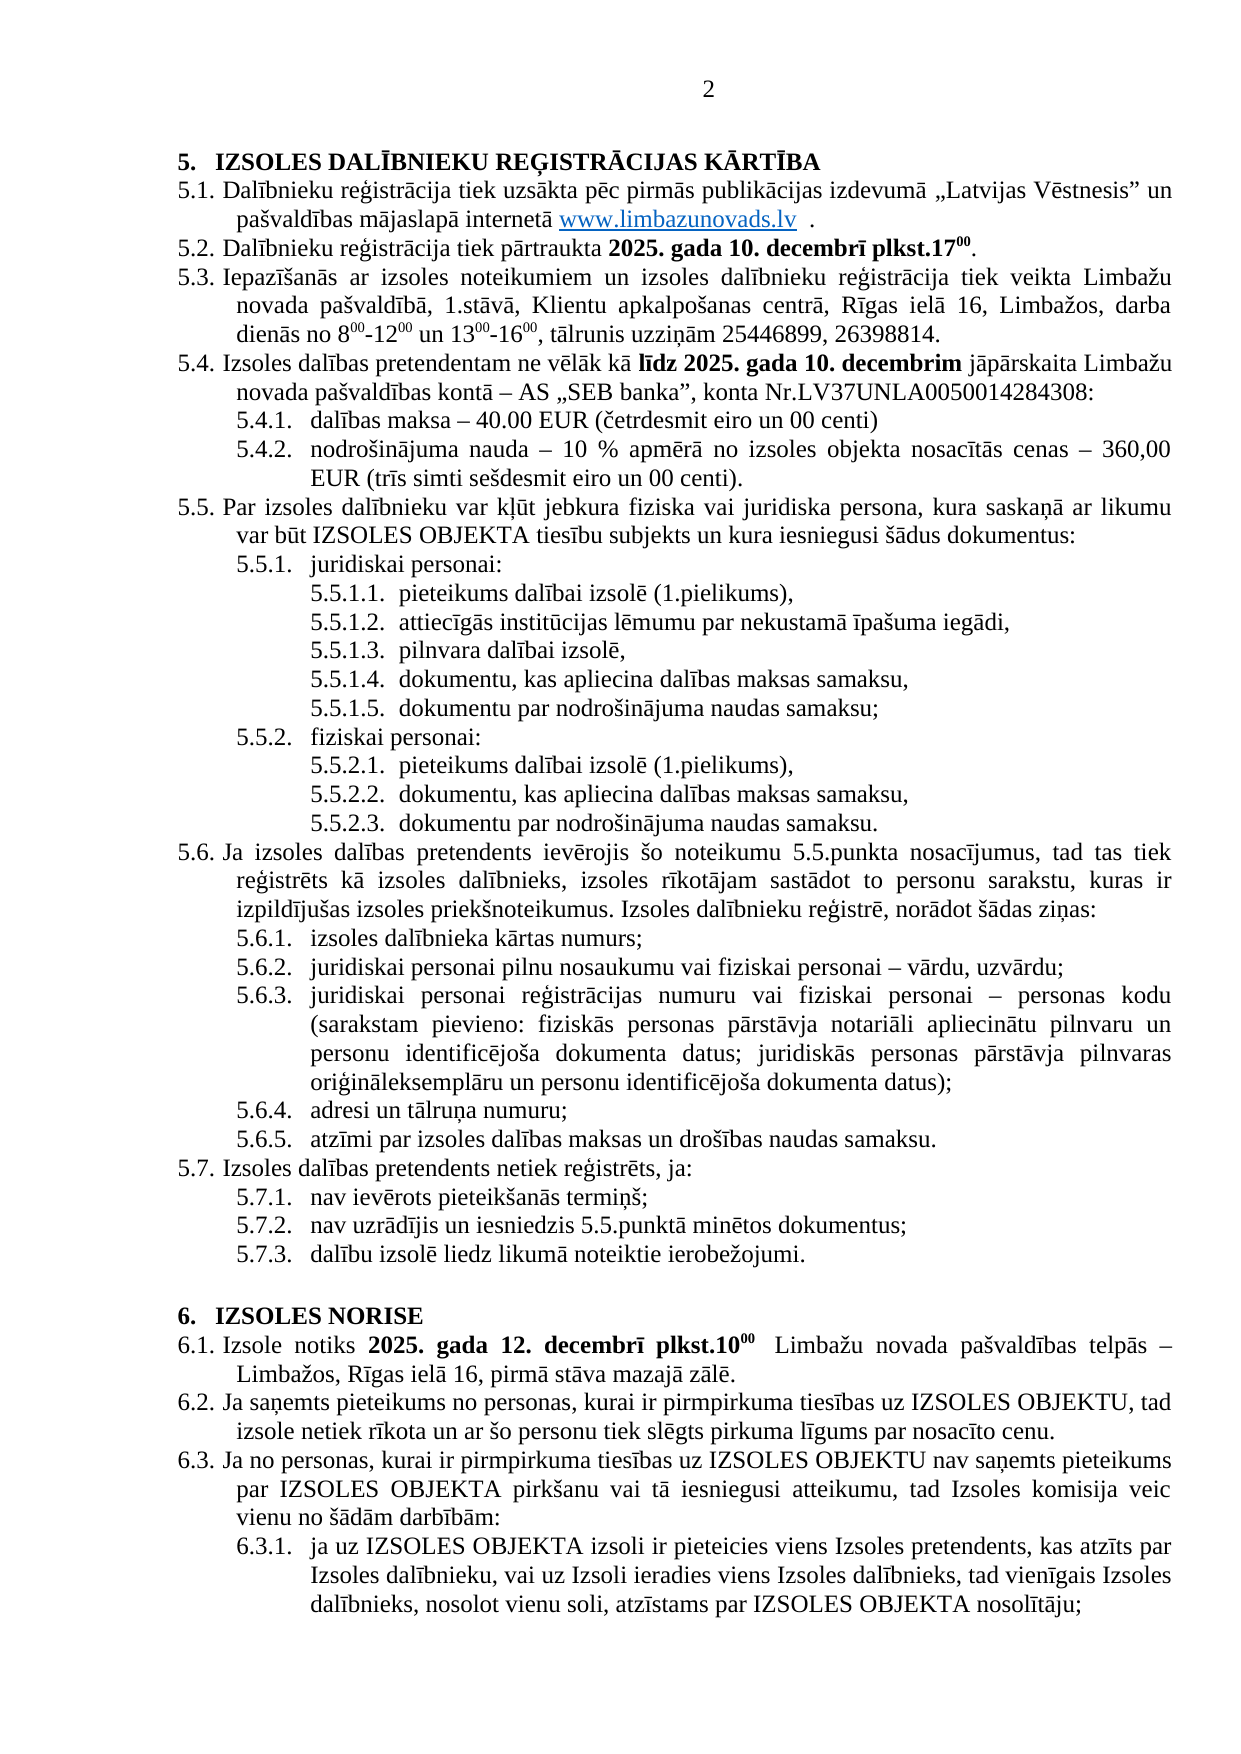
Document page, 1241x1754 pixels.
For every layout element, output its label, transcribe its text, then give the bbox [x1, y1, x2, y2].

list adresi un tālruņa numuru; [236, 1096, 1172, 1124]
list Ja izsoles dalības pretendents ievērojis šo noteikumu 5.5.punkta nosacījumus, tad tas tiek reģistrēts kā izsoles dalībnieks, izsoles rīkotājam sastādot to personu sarakstu, kuras ir izpildījušas izsoles priekšnoteikumus. Izsoles dalībnieku reģistrē, norādot šādas ziņas: [177, 837, 1172, 923]
list pieteikums dalībai izsolē (1.pielikums), [310, 751, 1172, 779]
list Par izsoles dalībnieku var kļūt jebkura fiziska vai juridiska persona, kura saskaņā ar likumu var būt IZSOLES OBJEKTA tiesību subjekts un kura iesniegusi šādus dokumentus: [177, 492, 1172, 549]
list dokumentu, kas apliecina dalības maksas samaksu, [310, 664, 1172, 693]
list IZSOLES DALĪBNIEKU REĢISTRĀCIJAS KĀRTĪBA [177, 147, 1172, 176]
list atzīmi par izsoles dalības maksas un drošības naudas samaksu. [236, 1124, 1172, 1153]
list ja uz IZSOLES OBJEKTA izsoli ir pieteicies viens Izsoles pretendents, kas atzīts par Izsoles dalībnieku, vai uz Izsoli ieradies viens Izsoles dalībnieks, tad vienīgais Izsoles dalībnieks, nosolot vienu soli, atzīstams par IZSOLES OBJEKTA nosolītāju; [236, 1531, 1172, 1617]
list nodrošinājuma nauda – 10 % apmērā no izsoles objekta nosacītās cenas – 360,00 EUR (trīs simti sešdesmit eiro un 00 centi). [236, 434, 1172, 492]
list Ja saņemts pieteikums no personas, kurai ir pirmpirkuma tiesības uz IZSOLES OBJEKTU, tad izsole netiek rīkota un ar šo personu tiek slēgts pirkuma līgums par nosacīto cenu. [177, 1387, 1172, 1445]
list dokumentu par nodrošinājuma naudas samaksu. [310, 808, 1172, 837]
list dalību izsolē liedz likumā noteiktie ierobežojumi. [236, 1239, 1172, 1268]
list juridiskai personai reģistrācijas numuru vai fiziskai personai – personas kodu (sarakstam pievieno: fiziskās personas pārstāvja notariāli apliecinātu pilnvaru un personu identificējoša dokumenta datus; juridiskās personas pārstāvja pilnvaras oriģināleksemplāru un personu identificējoša dokumenta datus); [236, 981, 1172, 1096]
list Iepazīšanās ar izsoles noteikumiem un izsoles dalībnieku reģistrācija tiek veikta Limbažu novada pašvaldībā, 1.stāvā, Klientu apkalpošanas centrā, Rīgas ielā 16, Limbažos, darba dienās no 800-1200 un 1300-1600, tālrunis uzziņām 25446899, 26398814. [177, 262, 1172, 348]
list fiziskai personai: [236, 722, 1172, 751]
list pieteikums dalībai izsolē (1.pielikums), [310, 578, 1172, 607]
list Dalībnieku reģistrācija tiek uzsākta pēc pirmās publikācijas izdevumā „Latvijas Vēstnesis” un pašvaldības mājaslapā internetā www.limbazunovads.lv . [177, 176, 1172, 233]
list juridiskai personai: [236, 549, 1172, 578]
list dalības maksa – 40.00 EUR (četrdesmit eiro un 00 centi) [236, 406, 1172, 434]
list pilnvara dalībai izsolē, [310, 636, 1172, 664]
list izsoles dalībnieka kārtas numurs; [236, 923, 1172, 952]
list Dalībnieku reģistrācija tiek pārtraukta 2025. gada 10. decembrī plkst.1700. [177, 233, 1172, 262]
list dokumentu, kas apliecina dalības maksas samaksu, [310, 779, 1172, 808]
list nav ievērots pieteikšanās termiņš; [236, 1182, 1172, 1211]
list nav uzrādījis un iesniedzis 5.5.punktā minētos dokumentus; [236, 1211, 1172, 1239]
list attiecīgās institūcijas lēmumu par nekustamā īpašuma iegādi, [310, 607, 1172, 636]
list Izsole notiks 2025. gada 12. decembrī plkst.1000 Limbažu novada pašvaldības telpās – Limbažos, Rīgas ielā 16, pirmā stāva mazajā zālē. [177, 1330, 1172, 1387]
list Ja no personas, kurai ir pirmpirkuma tiesības uz IZSOLES OBJEKTU nav saņemts pieteikums par IZSOLES OBJEKTA pirkšanu vai tā iesniegusi atteikumu, tad Izsoles komisija veic vienu no šādām darbībām: [177, 1445, 1172, 1531]
list Izsoles dalības pretendents netiek reģistrēts, ja: [177, 1153, 1172, 1182]
list juridiskai personai pilnu nosaukumu vai fiziskai personai – vārdu, uzvārdu; [236, 952, 1172, 981]
list IZSOLES NORISE [177, 1301, 1172, 1330]
list dokumentu par nodrošinājuma naudas samaksu; [310, 693, 1172, 722]
list Izsoles dalības pretendentam ne vēlāk kā līdz 2025. gada 10. decembrim jāpārskaita Limbažu novada pašvaldības kontā – AS „SEB banka”, konta Nr.LV37UNLA0050014284308: [177, 348, 1172, 406]
